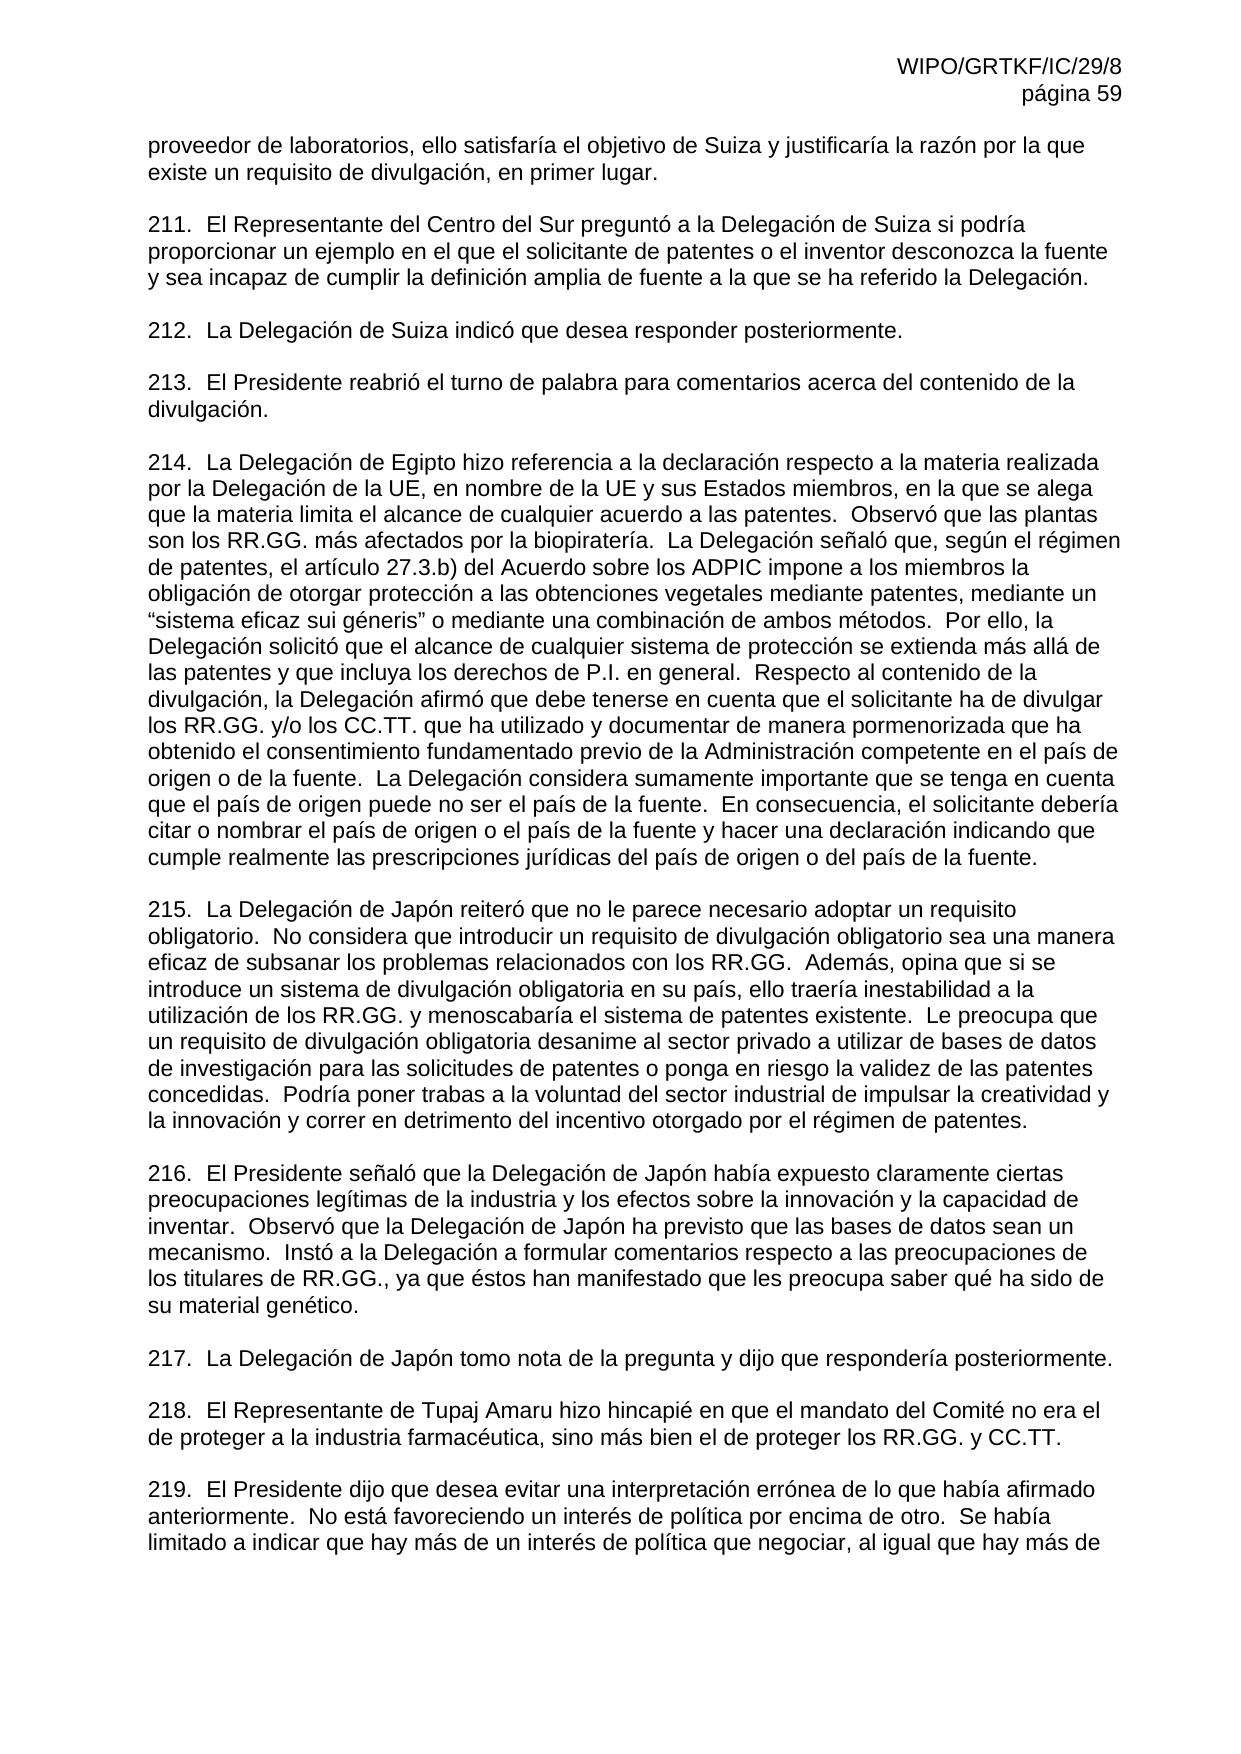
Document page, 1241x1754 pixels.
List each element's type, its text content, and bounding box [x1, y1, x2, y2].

list La Delegación de Egipto hizo referencia a la declaración respecto a la materia realizada por la Delegación de la UE, en nombre de la UE y sus Estados miembros, en la que se alega que la materia limita el alcance de cualquier acuerdo a las patentes. Observó que las plantas son los RR.GG. más afectados por la biopiratería. La Delegación señaló que, según el régimen de patentes, el artículo 27.3.b) del Acuerdo sobre los ADPIC impone a los miembros la obligación de otorgar protección a las obtenciones vegetales mediante patentes, mediante un “sistema eficaz sui géneris” o mediante una combinación de ambos métodos. Por ello, la Delegación solicitó que el alcance de cualquier sistema de protección se extienda más allá de las patentes y que incluya los derechos de P.I. en general. Respecto al contenido de la divulgación, la Delegación afirmó que debe tenerse en cuenta que el solicitante ha de divulgar los RR.GG. y/o los CC.TT. que ha utilizado y documentar de manera pormenorizada que ha obtenido el consentimiento fundamentado previo de la Administración competente en el país de origen o de la fuente. La Delegación considera sumamente importante que se tenga en cuenta que el país de origen puede no ser el país de la fuente. En consecuencia, el solicitante debería citar o nombrar el país de origen o el país de la fuente y hacer una declaración indicando que cumple realmente las prescripciones jurídicas del país de origen o del país de la fuente. [148, 448, 1122, 870]
list El Representante de Tupaj Amaru hizo hincapié en que el mandato del Comité no era el de proteger a la industria farmacéutica, sino más bien el de proteger los RR.GG. y CC.TT. [148, 1397, 1122, 1450]
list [148, 1476, 1122, 1555]
list El Presidente reabrió el turno de palabra para comentarios acerca del contenido de la divulgación. [148, 369, 1122, 422]
list El Representante del Centro del Sur preguntó a la Delegación de Suiza si podría proporcionar un ejemplo en el que el solicitante de patentes o el inventor desconozca la fuente y sea incapaz de cumplir la definición amplia de fuente a la que se ha referido la Delegación. [148, 211, 1122, 290]
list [148, 132, 1122, 185]
list La Delegación de Japón reiteró que no le parece necesario adoptar un requisito obligatorio. No considera que introducir un requisito de divulgación obligatorio sea una manera eficaz de subsanar los problemas relacionados con los RR.GG. Además, opina que si se introduce un sistema de divulgación obligatoria en su país, ello traería inestabilidad a la utilización de los RR.GG. y menoscabaría el sistema de patentes existente. Le preocupa que un requisito de divulgación obligatoria desanime al sector privado a utilizar de bases de datos de investigación para las solicitudes de patentes o ponga en riesgo la validez de las patentes concedidas. Podría poner trabas a la voluntad del sector industrial de impulsar la creatividad y la innovación y correr en detrimento del incentivo otorgado por el régimen de patentes. [148, 896, 1122, 1134]
list El Presidente señaló que la Delegación de Japón había expuesto claramente ciertas preocupaciones legítimas de la industria y los efectos sobre la innovación y la capacidad de inventar. Observó que la Delegación de Japón ha previsto que las bases de datos sean un mecanismo. Instó a la Delegación a formular comentarios respecto a las preocupaciones de los titulares de RR.GG., ya que éstos han manifestado que les preocupa saber qué ha sido de su material genético. [148, 1160, 1122, 1318]
list La Delegación de Suiza indicó que desea responder posteriormente. [148, 317, 1122, 343]
list La Delegación de Japón tomo nota de la pregunta y dijo que respondería posteriormente. [148, 1344, 1122, 1371]
